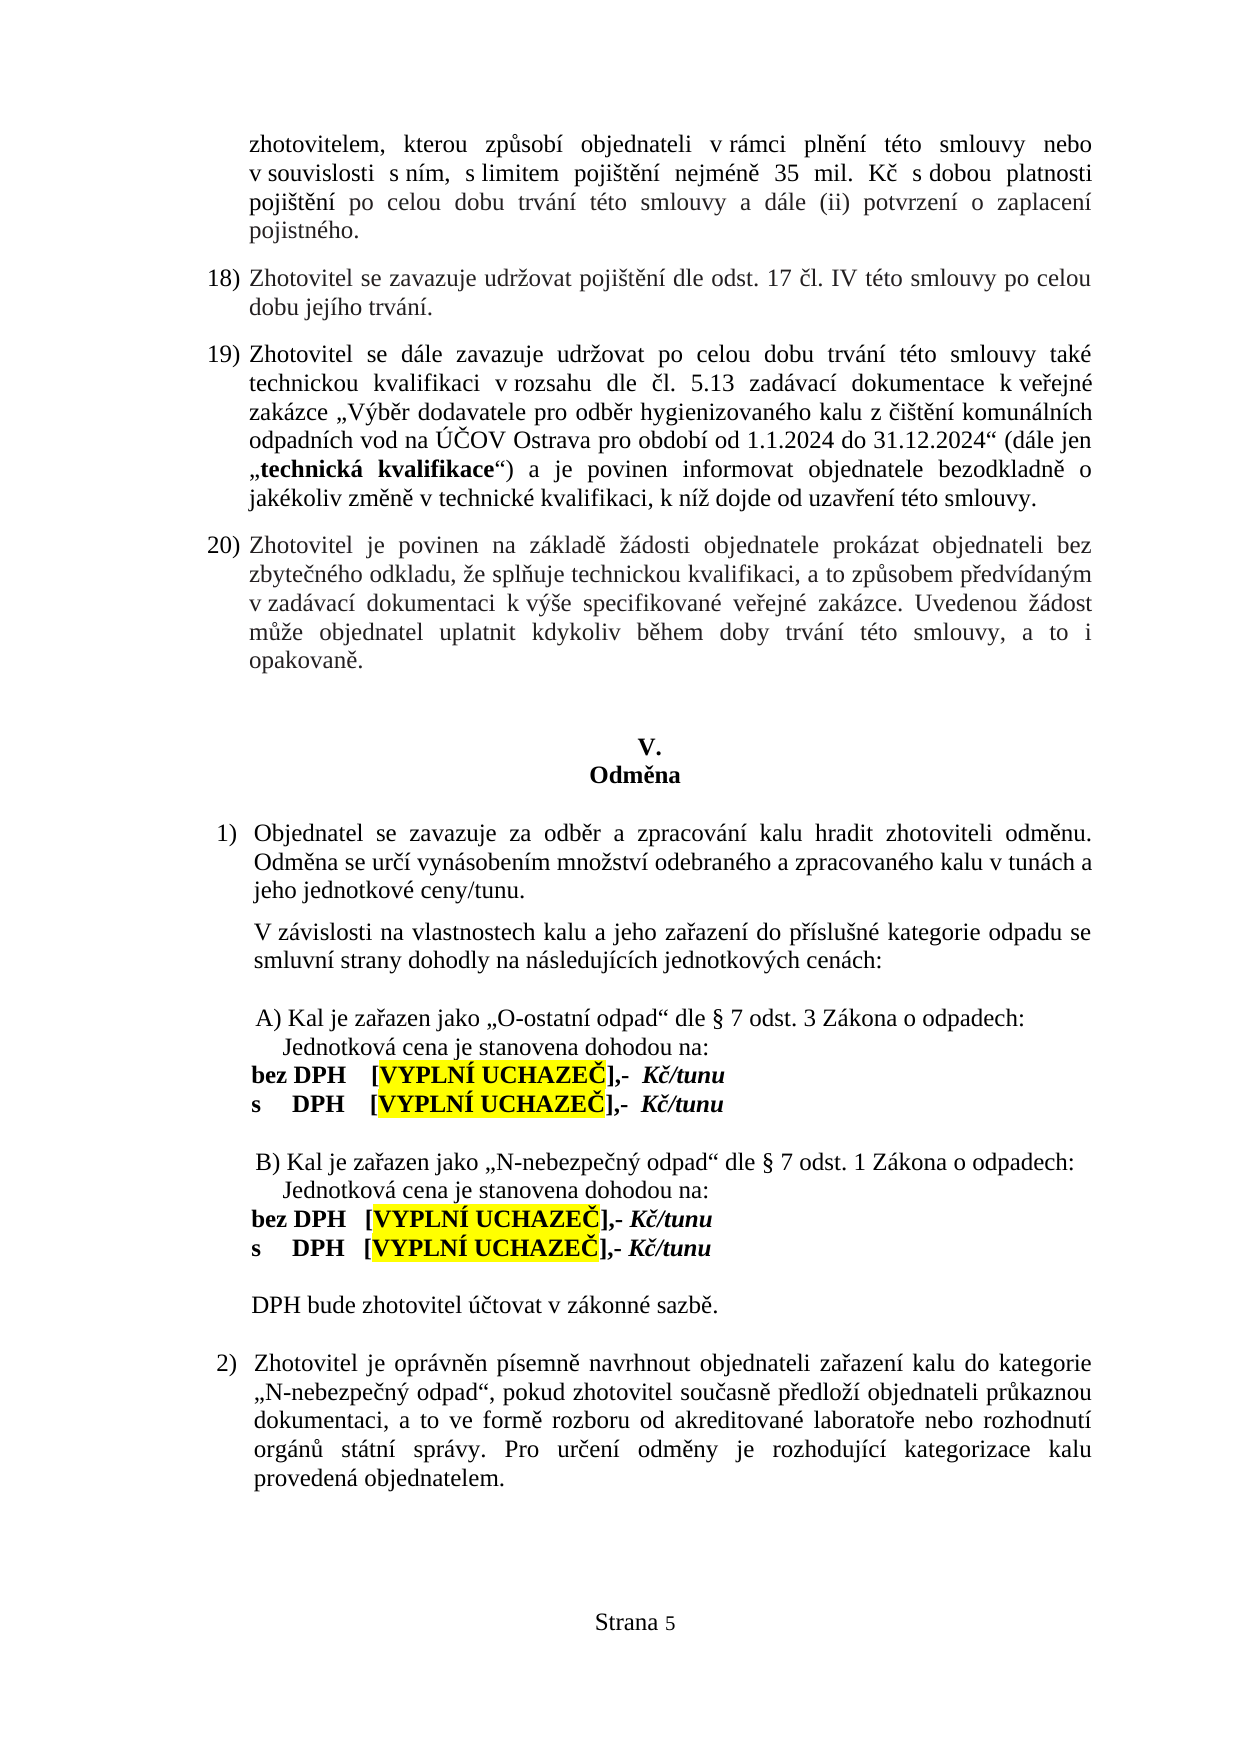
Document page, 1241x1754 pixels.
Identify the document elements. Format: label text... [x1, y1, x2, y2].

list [207, 129, 1092, 244]
list Zhotovitel je povinen na základě žádosti objednatele prokázat objednateli bez zbytečného odkladu, že splňuje technickou kvalifikaci, a to způsobem předvídaným v zadávací dokumentaci k výše specifikované veřejné zakázce. Uvedenou žádost může objednatel uplatnit kdykoliv během doby trvání této smlouvy, a to i opakovaně. [207, 530, 1092, 674]
text s DPH [VYPLNÍ UCHAZEČ],- Kč/tunu [192, 1089, 378, 1118]
list Zhotovitel se dále zavazuje udržovat po celou dobu trvání této smlouvy také technickou kvalifikaci v rozsahu dle čl. 5.13 zadávací dokumentace k veřejné zakázce „Výběr dodavatele pro odběr hygienizovaného kalu z čištění komunálních odpadních vod na ÚČOV Ostrava pro období od 1.1.2024 do 31.12.2024“ (dále jen „technická kvalifikace“) a je povinen informovat objednatele bezodkladně o jakékoliv změně v technické kvalifikaci, k níž dojde od uzavření této smlouvy. [207, 339, 1092, 512]
text bez DPH [VYPLNÍ UCHAZEČ],- Kč/tunu [251, 1204, 373, 1233]
text B) Kal je zařazen jako „N-nebezpečný odpad“ dle § 7 odst. 1 Zákona o odpadech: [255, 1147, 1092, 1175]
text V závislosti na vlastnostech kalu a jeho zařazení do příslušné kategorie odpadu se smluvní strany dohodly na následujících jednotkových cenách: [254, 917, 1092, 974]
list Objednatel se zavazuje za odběr a zpracování kalu hradit zhotoviteli odměnu. Odměna se určí vynásobením množství odebraného a zpracovaného kalu v tunách a jeho jednotkové ceny/tunu. [216, 818, 1092, 904]
text Jednotková cena je stanovena dohodou na: [251, 1032, 1092, 1060]
text DPH bude zhotovitel účtovat v zákonné sazbě. [251, 1290, 1092, 1319]
text A) Kal je zařazen jako „O-ostatní odpad“ dle § 7 odst. 3 Zákona o odpadech: [255, 1003, 1092, 1032]
text bez DPH [VYPLNÍ UCHAZEČ],- Kč/tunu [251, 1060, 379, 1089]
list Zhotovitel se zavazuje udržovat pojištění dle odst. 17 čl. IV této smlouvy po celou dobu jejího trvání. [207, 263, 1092, 320]
text Jednotková cena je stanovena dohodou na: [251, 1175, 1092, 1204]
list Zhotovitel je oprávněn písemně navrhnout objednateli zařazení kalu do kategorie „N-nebezpečný odpad“, pokud zhotovitel současně předloží objednateli průkaznou dokumentaci, a to ve formě rozboru od akreditované laboratoře nebo rozhodnutí orgánů státní správy. Pro určení odměny je rozhodující kategorizace kalu provedená objednatelem. [216, 1348, 1092, 1492]
text Odměna [177, 760, 1092, 789]
text bez DPH [VYPLNÍ UCHAZEČ],- Kč/tunu [606, 1060, 1092, 1089]
text bez DPH [VYPLNÍ UCHAZEČ],- Kč/tunu [600, 1204, 1092, 1233]
text V. [207, 732, 1092, 760]
text s DPH [VYPLNÍ UCHAZEČ],- Kč/tunu [599, 1233, 1092, 1262]
text s DPH [VYPLNÍ UCHAZEČ],- Kč/tunu [192, 1233, 372, 1262]
text s DPH [VYPLNÍ UCHAZEČ],- Kč/tunu [605, 1089, 1092, 1118]
